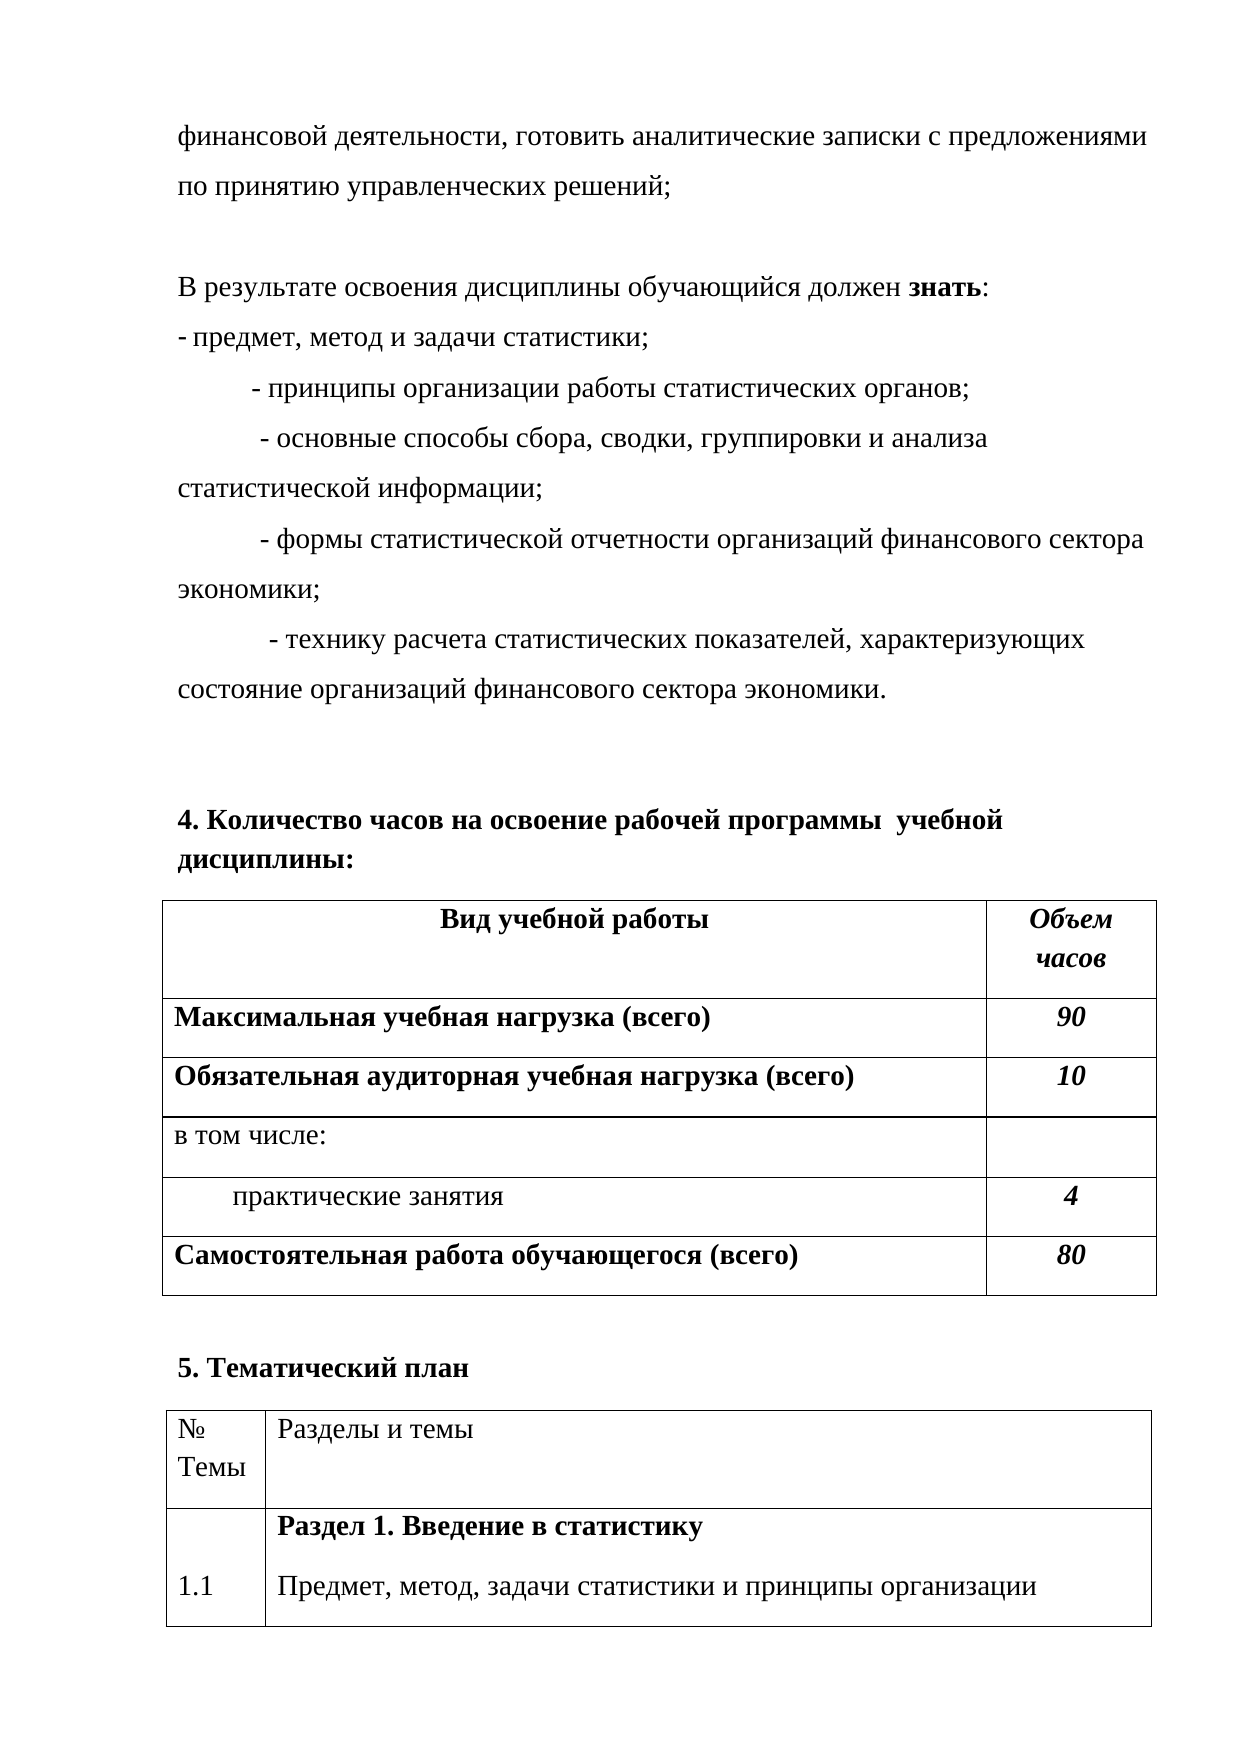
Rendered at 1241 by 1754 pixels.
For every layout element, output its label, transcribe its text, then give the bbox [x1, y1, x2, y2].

table_header Разделы и темы [266, 1411, 1151, 1507]
table_cell [987, 1118, 1156, 1177]
text В результате освоения дисциплины обучающийся должен знать: [177, 269, 1152, 303]
table_cell Максимальная учебная нагрузка (всего) [163, 999, 986, 1057]
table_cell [167, 1509, 265, 1626]
table_cell в том числе: [163, 1118, 986, 1177]
table_header № Темы [167, 1411, 265, 1507]
table_cell 10 [987, 1058, 1156, 1116]
text - основные способы сбора, сводки, группировки и анализа статистической информации; [177, 420, 1152, 504]
text 5. Тематический план [177, 1350, 1152, 1384]
text - технику расчета статистических показателей, характеризующих состояние организаций финансового сектора экономики. [177, 621, 1152, 705]
table_cell 4 [987, 1178, 1156, 1236]
table_header Объем часов [987, 901, 1156, 998]
table_header Вид учебной работы [163, 901, 986, 998]
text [177, 118, 1152, 202]
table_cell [266, 1509, 1151, 1626]
text 4. Количество часов на освоение рабочей программы учебной дисциплины: [177, 802, 1152, 874]
table_cell практические занятия [163, 1178, 986, 1236]
text - принципы организации работы статистических органов; [177, 370, 1152, 403]
text - предмет, метод и задачи статистики; [177, 319, 1152, 353]
text - формы статистической отчетности организаций финансового сектора экономики; [177, 521, 1152, 604]
table_cell 80 [987, 1237, 1156, 1295]
table_cell 90 [987, 999, 1156, 1057]
table_cell Самостоятельная работа обучающегося (всего) [163, 1237, 986, 1295]
table_cell Обязательная аудиторная учебная нагрузка (всего) [163, 1058, 986, 1116]
